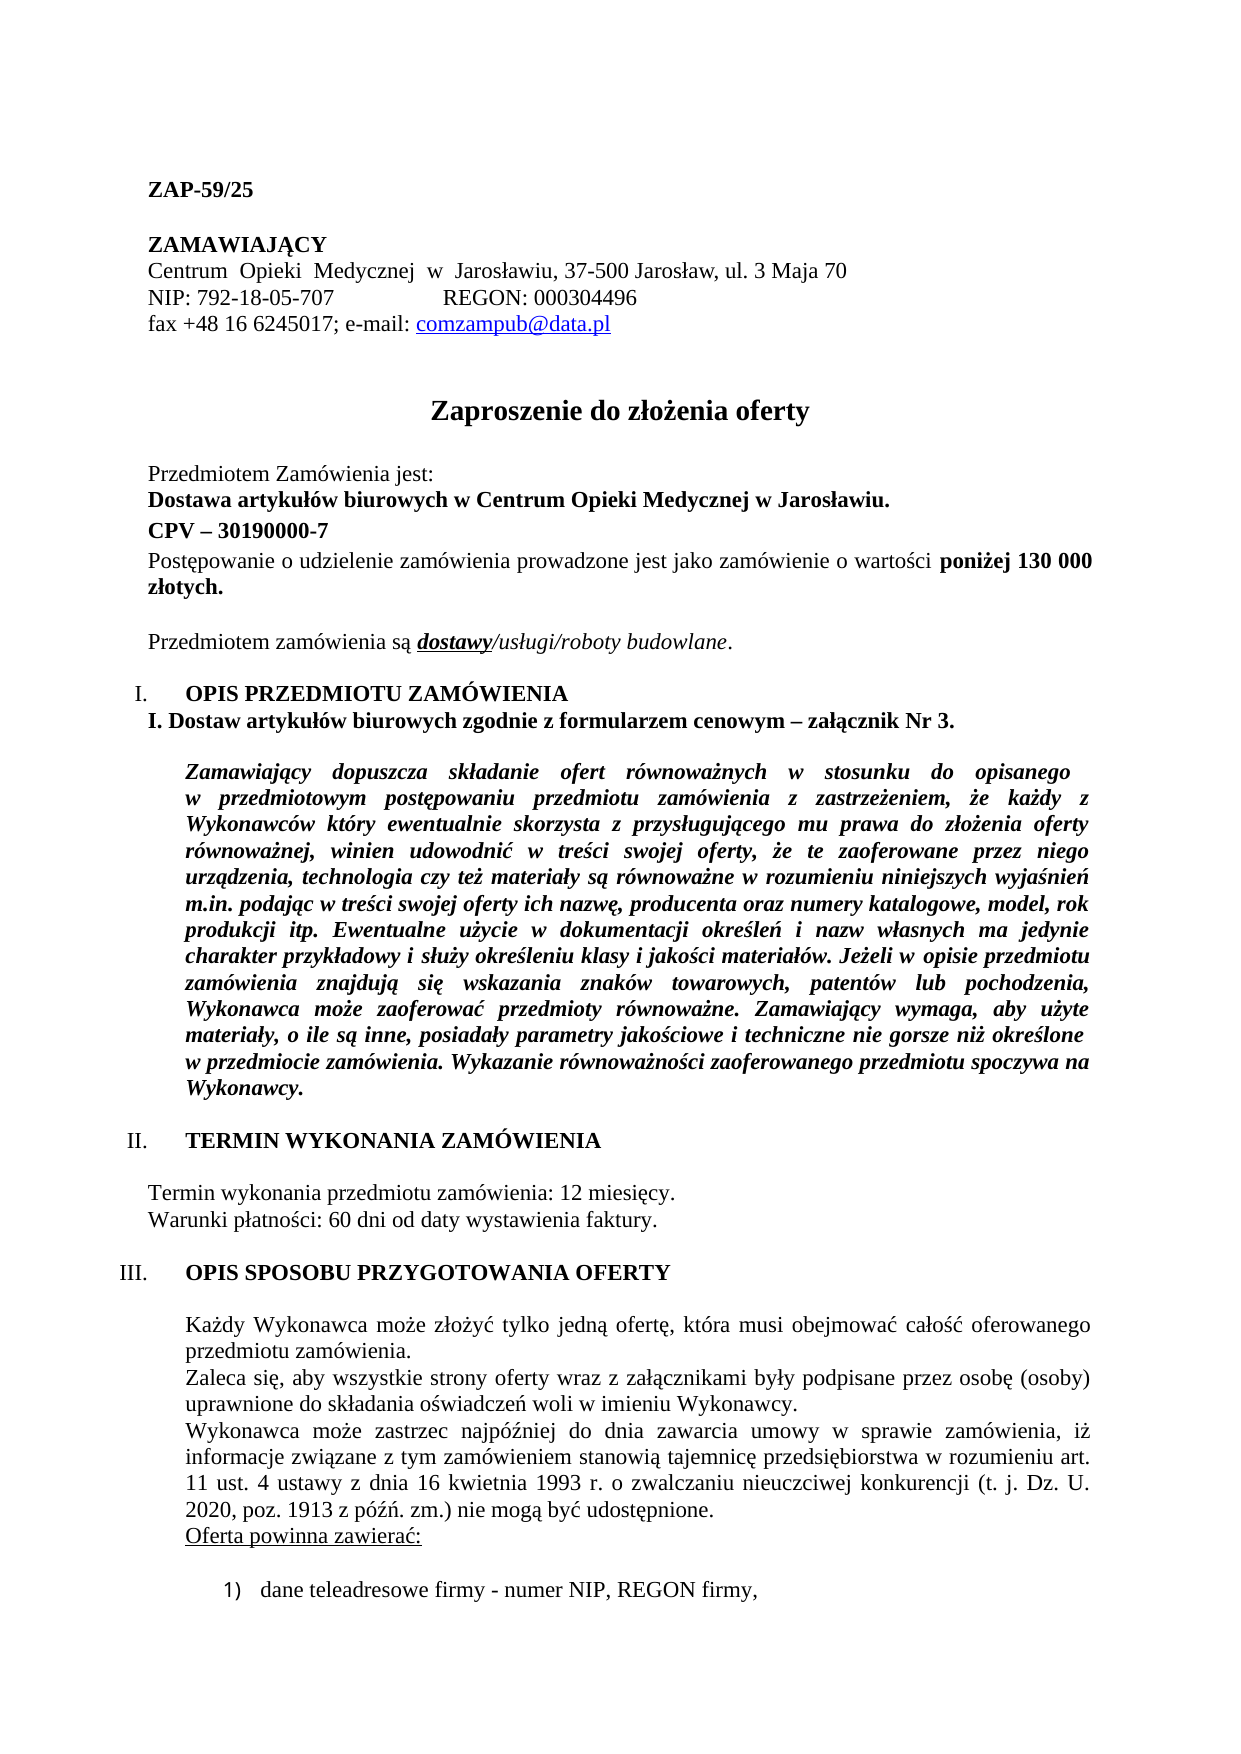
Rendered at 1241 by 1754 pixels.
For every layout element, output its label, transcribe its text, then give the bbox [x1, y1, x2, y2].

text Zaproszenie do złożenia oferty [148, 393, 1092, 427]
list OPIS PRZEDMIOTU ZAMÓWIENIA [148, 680, 1092, 707]
text I. Dostaw artykułów biurowych zgodnie z formularzem cenowym – załącznik Nr 3. [148, 707, 1092, 733]
text Warunki płatności: 60 dni od daty wystawienia faktury. [148, 1206, 1092, 1232]
text ZAMAWIAJĄCY [148, 231, 1092, 257]
text Centrum Opieki Medycznej w Jarosławiu, 37-500 Jarosław, ul. 3 Maja 70 [148, 257, 1092, 284]
text NIP: 792-18-05-707 REGON: 000304496 [148, 284, 1092, 310]
text Przedmiotem Zamówienia jest: [148, 460, 1092, 487]
list OPIS SPOSOBU PRZYGOTOWANIA OFERTY [148, 1258, 1092, 1285]
text Każdy Wykonawca może złożyć tylko jedną ofertę, która musi obejmować całość oferowanego przedmiotu zamówienia. [185, 1311, 1092, 1364]
text Oferta powinna zawierać: [185, 1522, 1092, 1548]
list dane teleadresowe firmy - numer NIP, REGON firmy, [223, 1575, 1092, 1603]
text ZAP-59/25 [148, 176, 1092, 203]
text Postępowanie o udzielenie zamówienia prowadzone jest jako zamówienie o wartości poniżej 130 000 złotych. [148, 547, 1092, 600]
text Dostawa artykułów biurowych w Centrum Opieki Medycznej w Jarosławiu. [148, 487, 1092, 513]
text Zamawiający dopuszcza składanie ofert równoważnych w stosunku do opisanego w przedmiotowym postępowaniu przedmiotu zamówienia z zastrzeżeniem, że każdy z Wykonawców który ewentualnie skorzysta z przysługującego mu prawa do złożenia oferty równoważnej, winien udowodnić w treści swojej oferty, że te zaoferowane przez niego urządzenia, technologia czy też materiały są równoważne w rozumieniu niniejszych wyjaśnień m.in. podając w treści swojej oferty ich nazwę, producenta oraz numery katalogowe, model, rok produkcji itp. Ewentualne użycie w dokumentacji określeń i nazw własnych ma jedynie charakter przykładowy i służy określeniu klasy i jakości materiałów. Jeżeli w opisie przedmiotu zamówienia znajdują się wskazania znaków towarowych, patentów lub pochodzenia, Wykonawca może zaoferować przedmioty równoważne. Zamawiający wymaga, aby użyte materiały, o ile są inne, posiadały parametry jakościowe i techniczne nie gorsze niż określone w przedmiocie zamówienia. Wykazanie równoważności zaoferowanego przedmiotu spoczywa na Wykonawcy. [185, 758, 1092, 1100]
text fax +48 16 6245017; e-mail: comzampub@data.pl [148, 310, 1092, 337]
text CPV – 30190000-7 [148, 517, 1092, 543]
text Przedmiotem zamówienia są dostawy/usługi/roboty budowlane. [148, 628, 1092, 654]
text Wykonawca może zastrzec najpóźniej do dnia zawarcia umowy w sprawie zamówienia, iż informacje związane z tym zamówieniem stanowią tajemnicę przedsiębiorstwa w rozumieniu art. 11 ust. 4 ustawy z dnia 16 kwietnia 1993 r. o zwalczaniu nieuczciwej konkurencji (t. j. Dz. U. 2020, poz. 1913 z późń. zm.) nie mogą być udostępnione. [185, 1417, 1092, 1522]
text Zaleca się, aby wszystkie strony oferty wraz z załącznikami były podpisane przez osobę (osoby) uprawnione do składania oświadczeń woli w imieniu Wykonawcy. [185, 1364, 1092, 1417]
list TERMIN WYKONANIA ZAMÓWIENIA [148, 1127, 1092, 1153]
text Termin wykonania przedmiotu zamówienia: 12 miesięcy. [148, 1179, 1092, 1206]
